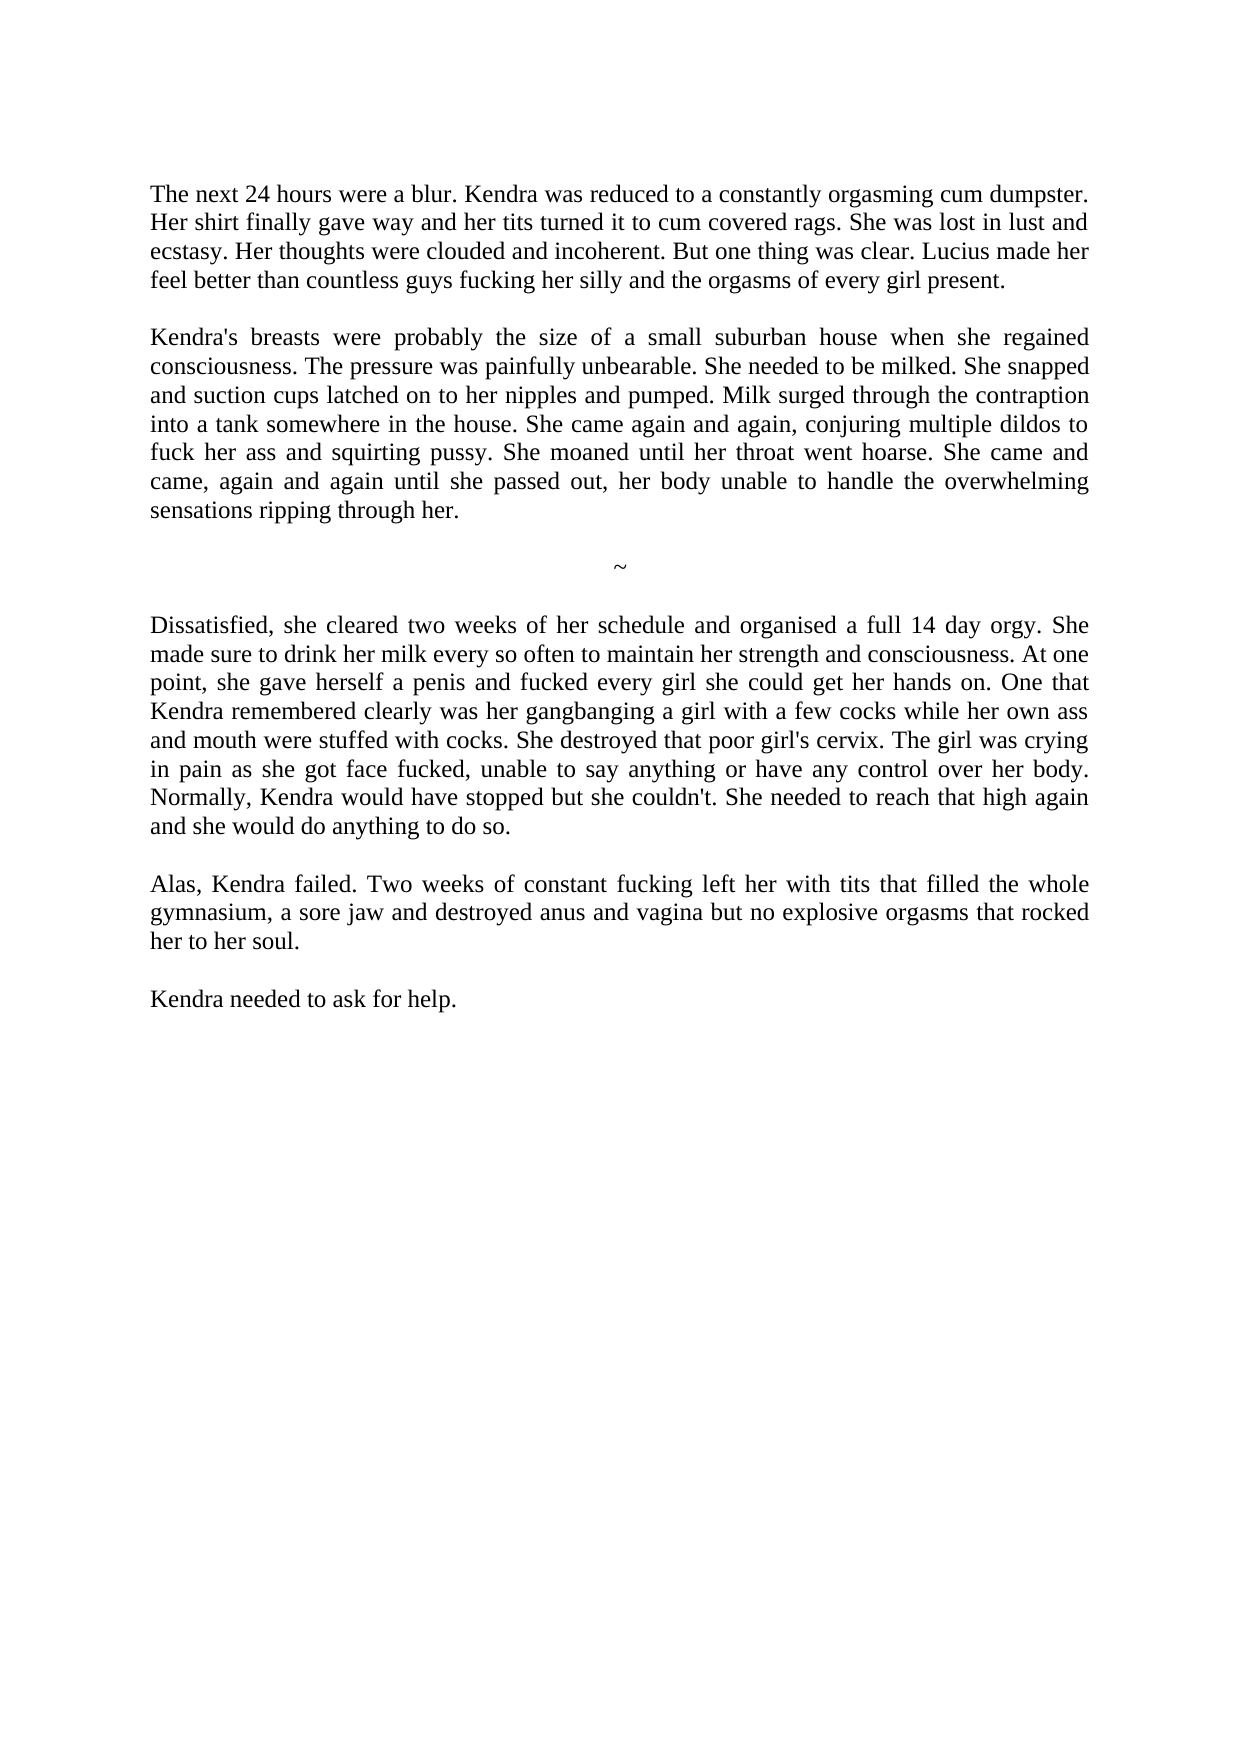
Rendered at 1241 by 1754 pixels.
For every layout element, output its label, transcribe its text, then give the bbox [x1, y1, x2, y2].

text Kendra needed to ask for help. [150, 984, 1090, 1012]
text Dissatisfied, she cleared two weeks of her schedule and organised a full 14 day orgy. She made sure to drink her milk every so often to maintain her strength and consciousness. At one point, she gave herself a penis and fucked every girl she could get her hands on. One that Kendra remembered clearly was her gangbanging a girl with a few cocks while her own ass and mouth were stuffed with cocks. She destroyed that poor girl's cervix. The girl was crying in pain as she got face fucked, unable to say anything or have any control over her body. Normally, Kendra would have stopped but she couldn't. She needed to reach that high again and she would do anything to do so. [150, 610, 1090, 840]
text Alas, Kendra failed. Two weeks of constant fucking left her with tits that filled the whole gymnasium, a sore jaw and destroyed anus and vagina but no explosive orgasms that rocked her to her soul. [150, 869, 1090, 955]
text Kendra's breasts were probably the size of a small suburban house when she regained consciousness. The pressure was painfully unbearable. She needed to be milked. She snapped and suction cups latched on to her nipples and pumped. Milk surged through the contraption into a tank somewhere in the house. She came again and again, conjuring multiple dildos to fuck her ass and squirting pussy. She moaned until her throat went hoarse. She came and came, again and again until she passed out, her body unable to handle the overwhelming sensations ripping through her. [150, 322, 1090, 524]
text ~ [150, 552, 1090, 581]
text The next 24 hours were a blur. Kendra was reduced to a constantly orgasming cum dumpster. Her shirt finally gave way and her tits turned it to cum covered rags. She was lost in lust and ecstasy. Her thoughts were clouded and incoherent. But one thing was clear. Lucius made her feel better than countless guys fucking her silly and the orgasms of every girl present. [150, 179, 1090, 294]
